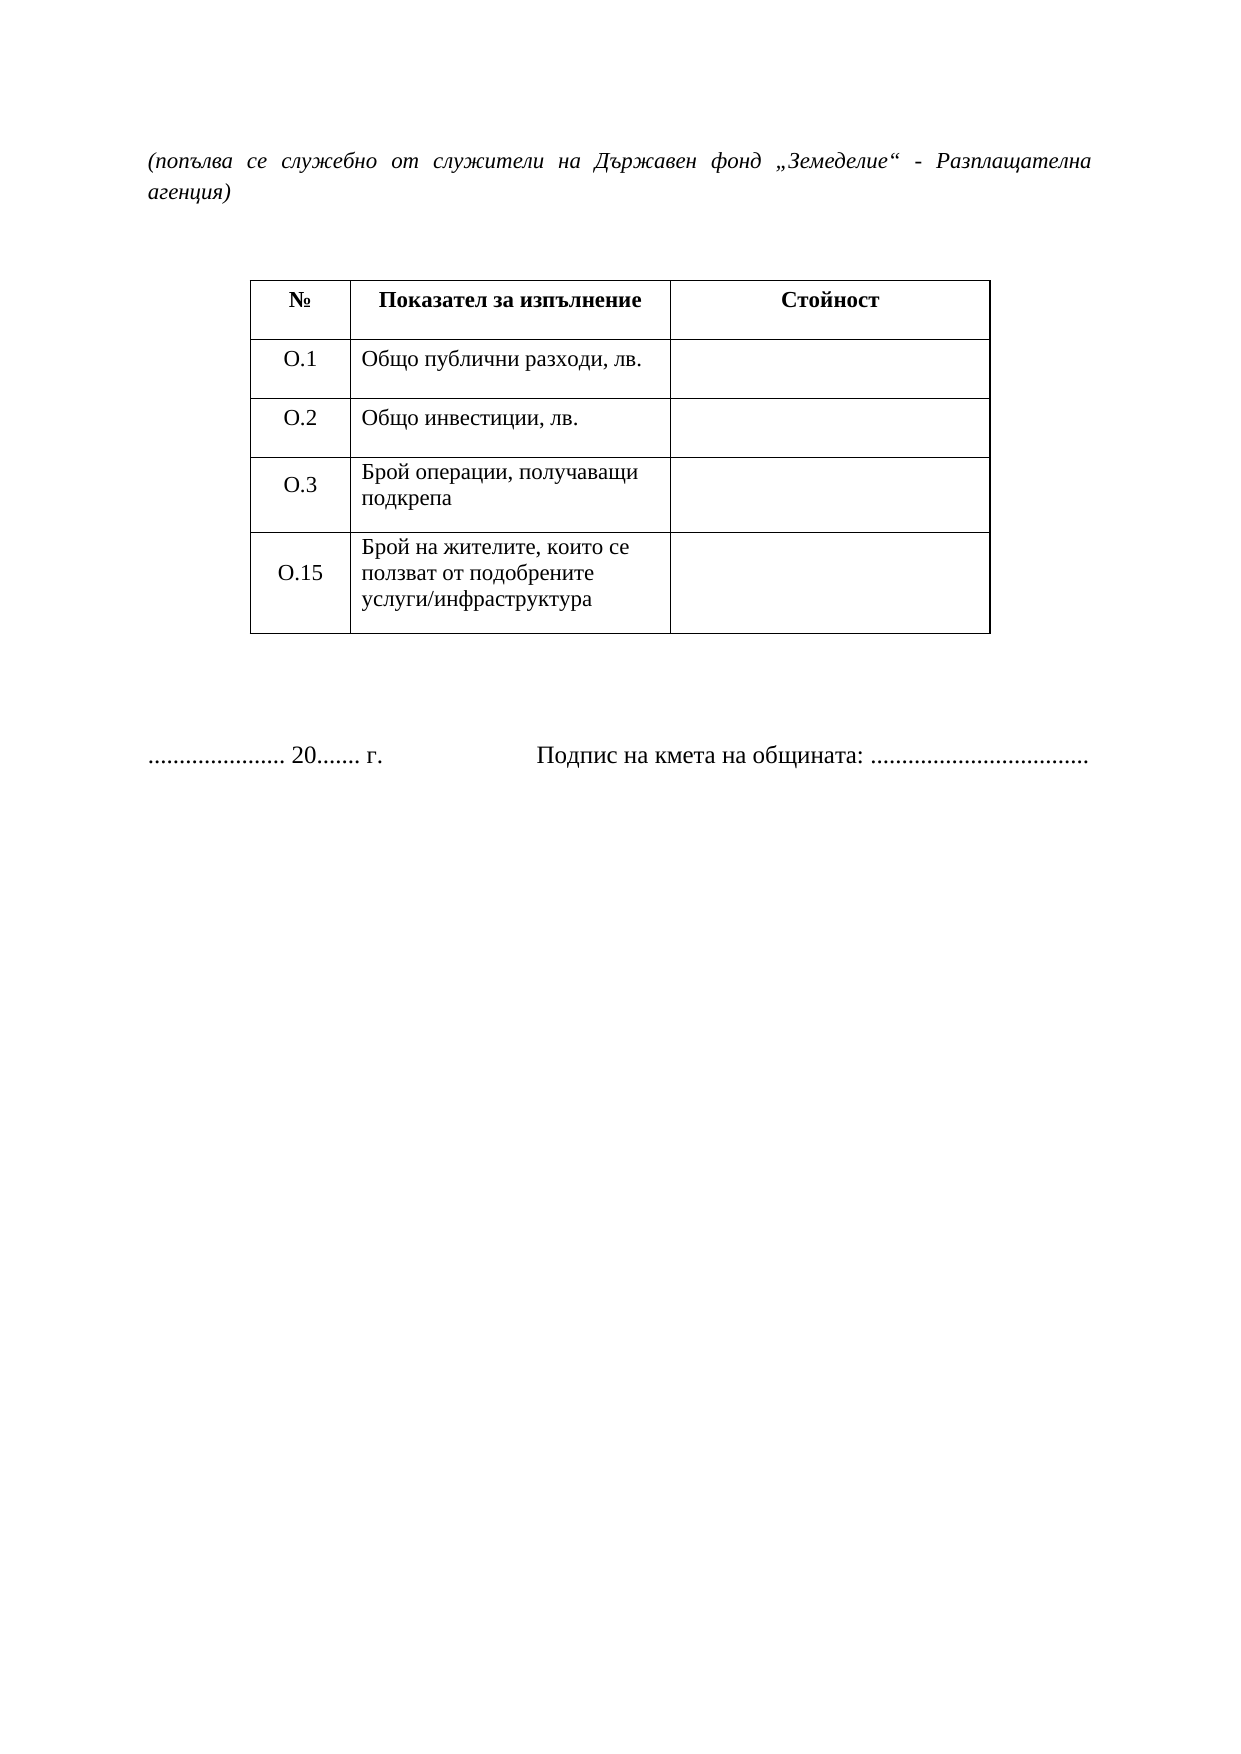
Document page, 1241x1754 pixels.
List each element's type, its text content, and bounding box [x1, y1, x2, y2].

table_header № [251, 281, 350, 339]
table_header Показател за изпълнение [351, 281, 670, 339]
table_header Стойност [671, 281, 989, 339]
table_cell [671, 340, 989, 398]
text (попълва се служебно от служители на Държавен фонд „Земеделие“ - Разплащателна агенция) [148, 148, 1093, 204]
table_cell [671, 458, 989, 532]
table_cell O.3 [251, 458, 350, 532]
table_cell O.2 [251, 399, 350, 457]
table_cell Общо инвестиции, лв. [351, 399, 670, 457]
table_cell O.1 [251, 340, 350, 398]
table_cell Общо публични разходи, лв. [351, 340, 670, 398]
table_cell Брой на жителите, които се ползват от подобрените услуги/инфраструктура [351, 533, 670, 633]
table_cell O.15 [251, 533, 350, 633]
table_cell [671, 399, 989, 457]
table_cell Брой операции, получаващи подкрепа [351, 458, 670, 532]
text ...................... 20....... г. Подпис на кмета на общината: ................................... [148, 740, 1093, 768]
table_cell [671, 533, 989, 633]
